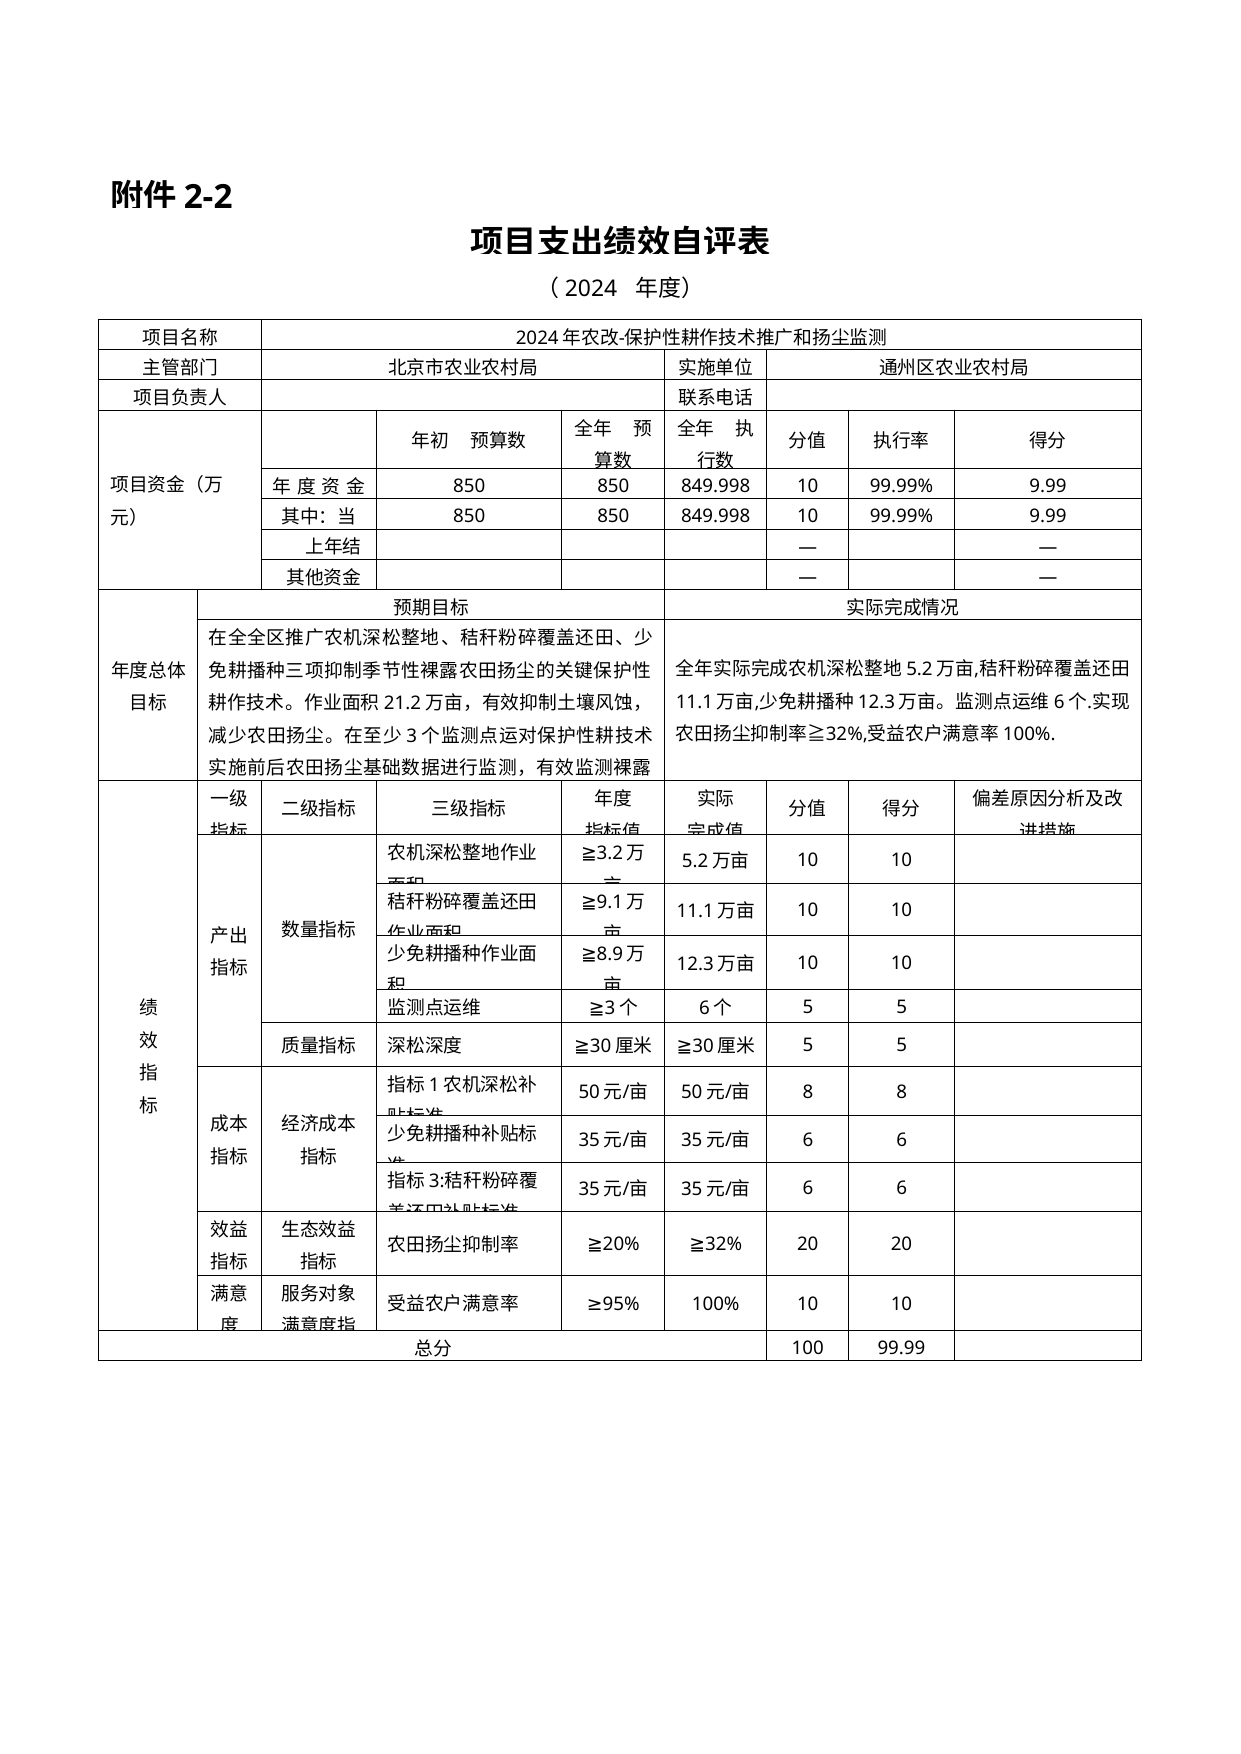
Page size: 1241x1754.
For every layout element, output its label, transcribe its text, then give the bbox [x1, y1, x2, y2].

table_cell — [767, 530, 848, 559]
table_cell 分值 [767, 411, 848, 468]
table_cell 二级指标 [262, 781, 376, 834]
table_cell 全年 预算数 [562, 411, 664, 468]
table_cell 分值 [767, 781, 848, 834]
table_cell [955, 835, 1141, 883]
table_cell ≧30厘米 [562, 1023, 664, 1066]
table_cell [955, 1212, 1141, 1275]
table_cell 50元/亩 [665, 1067, 766, 1115]
table_cell 10 [849, 884, 954, 935]
table_cell ≧32% [665, 1212, 766, 1275]
table_cell 100 [767, 1331, 848, 1360]
table_cell 5 [767, 990, 848, 1022]
table_cell 在全全区推广农机深松整地、秸秆粉碎覆盖还田、少免耕播种三项抑制季节性裸露农田扬尘的关键保护性耕作技术。作业面积21.2万亩，有效抑制土壤风蚀，减少农田扬尘。在至少3个监测点运对保护性耕技术实施前后农田扬尘基础数据进行监测，有效监测裸露农田扬尘抑制效果。 [198, 620, 664, 780]
table_cell 年度资金总额 [262, 469, 376, 498]
table_cell 850 [377, 499, 561, 528]
table_cell 6 [767, 1116, 848, 1162]
table_cell 通州区农业农村局 [767, 350, 1141, 379]
table_cell 总分 [99, 1331, 766, 1360]
table_cell [955, 1163, 1141, 1211]
table_cell 其他资金 [262, 560, 376, 589]
table_cell 质量指标 [262, 1023, 376, 1066]
table_cell 10 [767, 499, 848, 528]
table_cell 35元/亩 [562, 1116, 664, 1162]
table_cell 北京市农业农村局 [262, 350, 664, 379]
table_cell [665, 530, 766, 559]
table_cell 6 [767, 1163, 848, 1211]
table_cell 35元/亩 [665, 1116, 766, 1162]
table_cell [377, 530, 561, 559]
table_cell [849, 530, 954, 559]
table_cell ≧20% [562, 1212, 664, 1275]
table_cell 10 [849, 835, 954, 883]
table_cell 849.9985 [665, 499, 766, 528]
table_cell 850 [562, 499, 664, 528]
table_cell 产出指标 [198, 835, 261, 1066]
table_cell 项目名称 [99, 320, 261, 349]
table_cell 主管部门 [99, 350, 261, 379]
table_cell 生态效益 指标 [262, 1212, 376, 1275]
table_cell 9.99 [955, 499, 1141, 528]
table_cell 年初 预算数 [377, 411, 561, 468]
table_cell 秸秆粉碎覆盖还田作业面积 [377, 884, 561, 935]
table_cell 8 [849, 1067, 954, 1115]
table_cell [849, 560, 954, 589]
table_cell 99.99% [849, 469, 954, 498]
table_cell [562, 560, 664, 589]
table_cell 2024年农改-保护性耕作技术推广和扬尘监测 [262, 320, 1141, 349]
table_cell 8 [767, 1067, 848, 1115]
table_cell 预期目标 [198, 590, 664, 619]
table_cell 10 [849, 1276, 954, 1329]
table_cell [955, 1331, 1141, 1360]
table_cell 指标3:秸秆粉碎覆盖还田补贴标准 [377, 1163, 561, 1211]
table_cell 满意度 指标 [198, 1276, 261, 1329]
table_cell ≥95% [562, 1276, 664, 1329]
table_cell 全年 执行数 [665, 411, 766, 468]
table_cell 监测点运维 [377, 990, 561, 1022]
table_cell 服务对象满意度指标 [262, 1276, 376, 1329]
table_cell 年度总体目标 [99, 590, 197, 780]
table_cell [955, 884, 1141, 935]
table_cell 5 [767, 1023, 848, 1066]
table_header 附件2-2 [99, 162, 1141, 208]
table_cell 5 [849, 1023, 954, 1066]
table_cell [955, 1276, 1141, 1329]
table_cell 数量指标 [262, 835, 376, 1022]
table_cell 其中：当年财政拨款 [262, 499, 376, 528]
table_cell 得分 [849, 781, 954, 834]
table_cell ≧3个 [562, 990, 664, 1022]
table_cell 5 [849, 990, 954, 1022]
table_cell 全年实际完成农机深松整地5.2万亩,秸秆粉碎覆盖还田11.1万亩,少免耕播种12.3万亩。监测点运维6个.实现农田扬尘抑制率≧32%,受益农户满意率100%. [665, 620, 1141, 780]
table_cell 成本指标 [198, 1067, 261, 1211]
table_cell 执行率 [849, 411, 954, 468]
table_cell 10 [767, 884, 848, 935]
table_cell — [955, 530, 1141, 559]
table_cell 9.99 [955, 469, 1141, 498]
table_cell 绩 效 指 标 [99, 781, 197, 1329]
table_cell 850 [562, 469, 664, 498]
table_cell [955, 1067, 1141, 1115]
table_cell 12.3万亩 [665, 936, 766, 989]
table_cell 35元/亩 [665, 1163, 766, 1211]
table_cell 6 [849, 1163, 954, 1211]
table_cell 效益指标 [198, 1212, 261, 1275]
table_cell 实际 完成值 [665, 781, 766, 834]
table_cell 实施单位 [665, 350, 766, 379]
table_cell 少免耕播种补贴标准 [377, 1116, 561, 1162]
table_cell 850 [377, 469, 561, 498]
table_cell — [767, 560, 848, 589]
table_cell ≧9.1万亩 [562, 884, 664, 935]
table_cell [955, 1116, 1141, 1162]
table_cell 农田扬尘抑制率 [377, 1212, 561, 1275]
table_cell 10 [767, 936, 848, 989]
table_cell 35元/亩 [562, 1163, 664, 1211]
table_cell 50元/亩 [562, 1067, 664, 1115]
table_cell 年度 指标值 [562, 781, 664, 834]
table_cell 20 [849, 1212, 954, 1275]
table_cell 农机深松整地作业面积 [377, 835, 561, 883]
table_cell 受益农户满意率 [377, 1276, 561, 1329]
table_cell 10 [767, 1276, 848, 1329]
table_cell 6 [849, 1116, 954, 1162]
table_cell 20 [767, 1212, 848, 1275]
table_cell 一级指标 [198, 781, 261, 834]
table_cell 偏差原因分析及改进措施 [955, 781, 1141, 834]
table_cell ≧3.2万亩 [562, 835, 664, 883]
table_cell 经济成本指标 [262, 1067, 376, 1211]
table_cell [767, 380, 1141, 409]
table_cell 少免耕播种作业面积 [377, 936, 561, 989]
table_cell 99.99% [849, 499, 954, 528]
table_cell [262, 411, 376, 468]
table_cell 5.2万亩 [665, 835, 766, 883]
table_cell 6个 [665, 990, 766, 1022]
table_cell [955, 1023, 1141, 1066]
table_cell [262, 380, 664, 409]
table_cell ≧8.9万亩 [562, 936, 664, 989]
table_cell 11.1万亩 [665, 884, 766, 935]
table_cell 项目负责人 [99, 380, 261, 409]
table_cell [562, 530, 664, 559]
table_cell 联系电话 [665, 380, 766, 409]
table_cell — [955, 560, 1141, 589]
table_cell [377, 560, 561, 589]
table_cell 99.99 [849, 1331, 954, 1360]
table_cell ≧30厘米 [665, 1023, 766, 1066]
table_cell （ 2024 年度） [99, 254, 1141, 319]
table_cell 得分 [955, 411, 1141, 468]
table_cell 深松深度 [377, 1023, 561, 1066]
table_cell 849.9985 [665, 469, 766, 498]
table_cell 10 [767, 469, 848, 498]
table_cell 实际完成情况 [665, 590, 1141, 619]
table_cell 10 [849, 936, 954, 989]
table_cell 项目资金（万元） [99, 411, 261, 589]
table_cell 上年结转资金 [262, 530, 376, 559]
table_cell 三级指标 [377, 781, 561, 834]
table_cell 10 [767, 835, 848, 883]
table_cell [955, 990, 1141, 1022]
table_cell [665, 560, 766, 589]
table_cell 指标1农机深松补贴标准 [377, 1067, 561, 1115]
table_cell 100% [665, 1276, 766, 1329]
table_cell 项目支出绩效自评表 [99, 208, 1141, 254]
table_cell [955, 936, 1141, 989]
